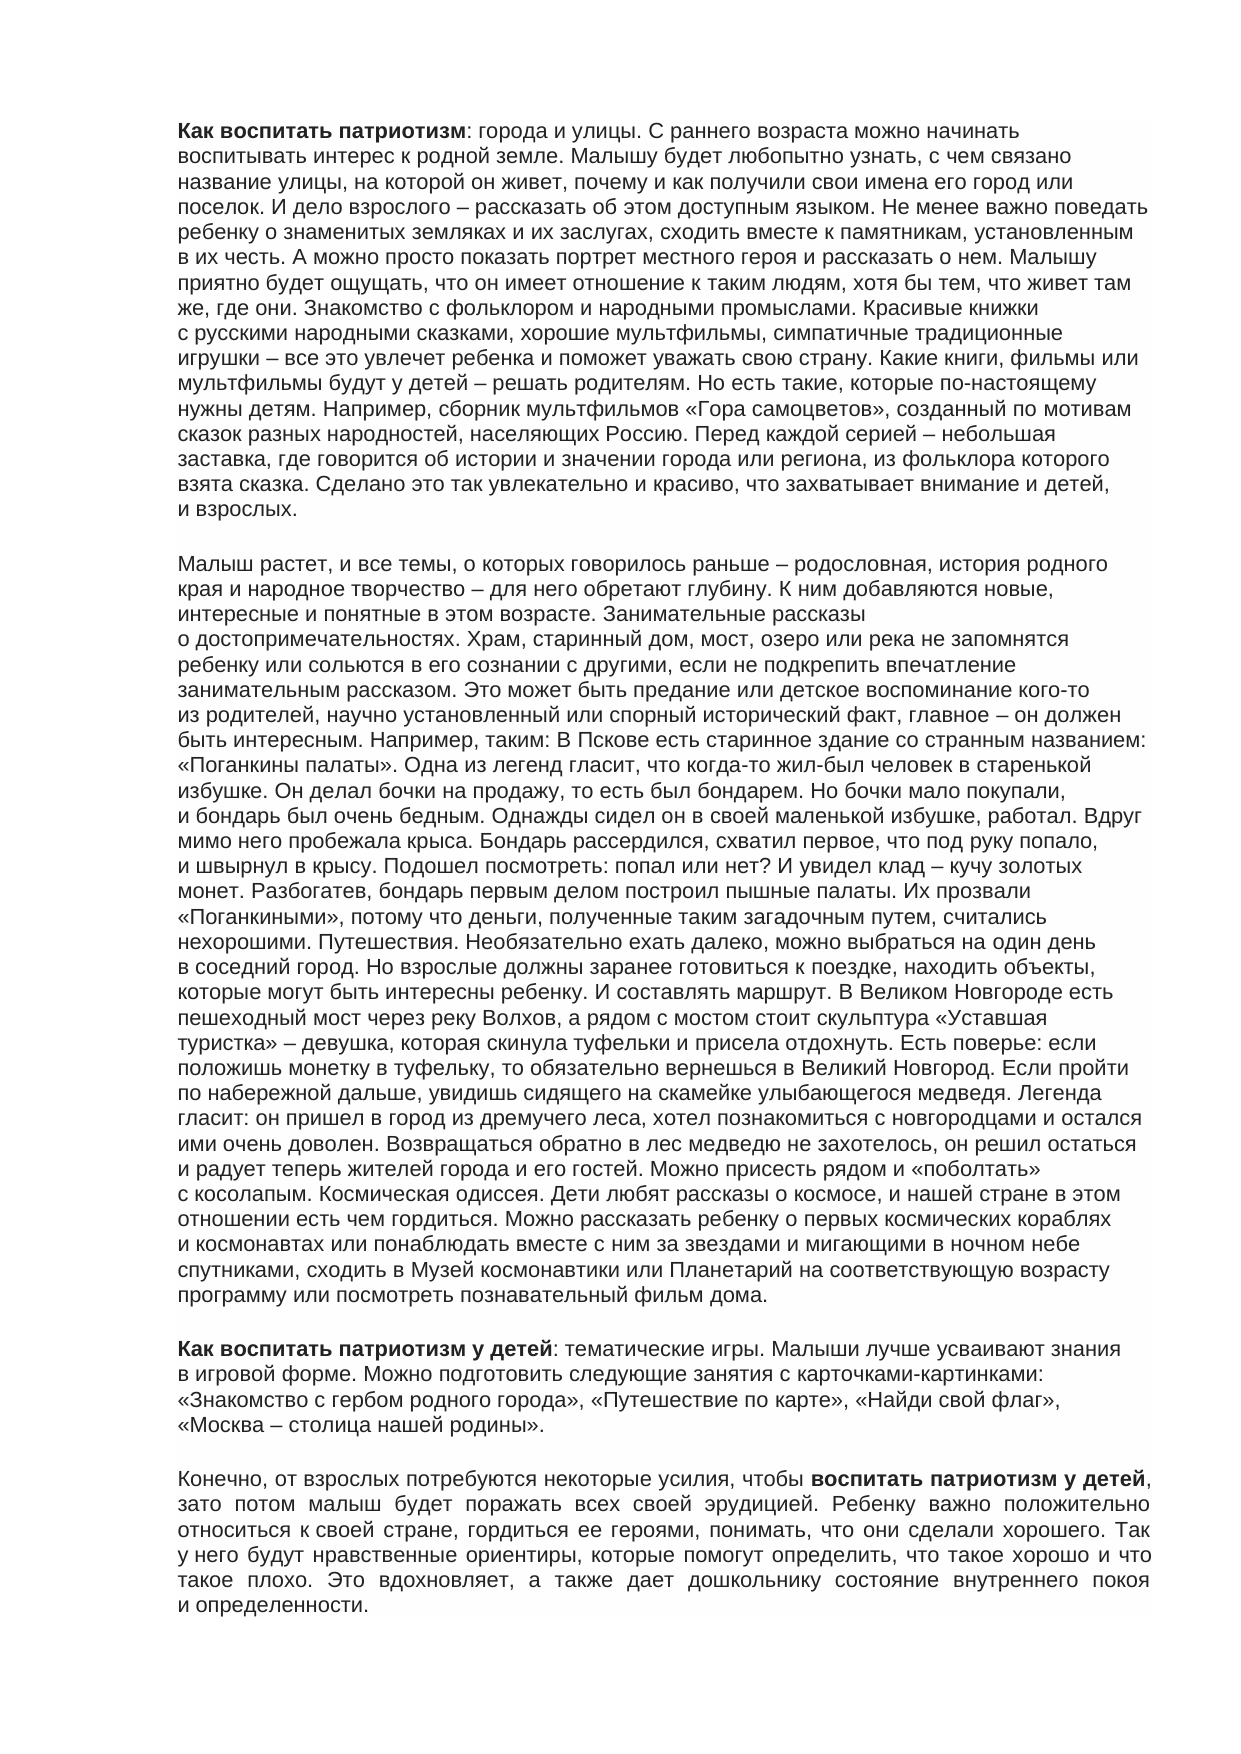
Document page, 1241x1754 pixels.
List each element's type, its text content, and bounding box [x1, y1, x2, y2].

text Конечно, от взрослых потребуются некоторые усилия, чтобы воспитать патриотизм у детей, зато потом малыш будет поражать всех своей эрудицией. Ребенку важно положительно относиться к своей стране, гордиться ее героями, понимать, что они сделали хорошего. Так у него будут нравственные ориентиры, которые помогут определить, что такое хорошо и что такое плохо. Это вдохновляет, а также дает дошкольнику состояние внутреннего покоя и определенности. [177, 1466, 1152, 1617]
text Как воспитать патриотизм у детей: тематические игры. Малыши лучше усваивают знания в игровой форме. Можно подготовить следующие занятия с карточками-картинками: «Знакомство с гербом родного города», «Путешествие по карте», «Найди свой флаг», «Москва – столица нашей родины». [177, 1336, 1152, 1437]
text Малыш растет, и все темы, о которых говорилось раньше – родословная, история родного края и народное творчество – для него обретают глубину. К ним добавляются новые, интересные и понятные в этом возрасте. Занимательные рассказы о достопримечательностях. Храм, старинный дом, мост, озеро или река не запомнятся ребенку или сольются в его сознании с другими, если не подкрепить впечатление занимательным рассказом. Это может быть предание или детское воспоминание кого-то из родителей, научно установленный или спорный исторический факт, главное – он должен быть интересным. Например, таким: В Пскове есть старинное здание со странным названием: «Поганкины палаты». Одна из легенд гласит, что когда-то жил-был человек в старенькой избушке. Он делал бочки на продажу, то есть был бондарем. Но бочки мало покупали, и бондарь был очень бедным. Однажды сидел он в своей маленькой избушке, работал. Вдруг мимо него пробежала крыса. Бондарь рассердился, схватил первое, что под руку попало, и швырнул в крысу. Подошел посмотреть: попал или нет? И увидел клад – кучу золотых монет. Разбогатев, бондарь первым делом построил пышные палаты. Их прозвали «Поганкиными», потому что деньги, полученные таким загадочным путем, считались нехорошими. Путешествия. Необязательно ехать далеко, можно выбраться на один день в соседний город. Но взрослые должны заранее готовиться к поездке, находить объекты, которые могут быть интересны ребенку. И составлять маршрут. В Великом Новгороде есть пешеходный мост через реку Волхов, а рядом с мостом стоит скульптура «Уставшая туристка» – девушка, которая скинула туфельки и присела отдохнуть. Есть поверье: если положишь монетку в туфельку, то обязательно вернешься в Великий Новгород. Если пройти по набережной дальше, увидишь сидящего на скамейке улыбающегося медведя. Легенда гласит: он пришел в город из дремучего леса, хотел познакомиться с новгородцами и остался ими очень доволен. Возвращаться обратно в лес медведю не захотелось, он решил остаться и радует теперь жителей города и его гостей. Можно присесть рядом и «поболтать» с косолапым. Космическая одиссея. Дети любят рассказы о космосе, и нашей стране в этом отношении есть чем гордиться. Можно рассказать ребенку о первых космических кораблях и космонавтах или понаблюдать вместе с ним за звездами и мигающими в ночном небе спутниками, сходить в Музей космонавтики или Планетарий на соответствующую возрасту программу или посмотреть познавательный фильм дома. [177, 551, 1152, 1307]
text Как воспитать патриотизм: города и улицы. С раннего возраста можно начинать воспитывать интерес к родной земле. Малышу будет любопытно узнать, с чем связано название улицы, на которой он живет, почему и как получили свои имена его город или поселок. И дело взрослого – рассказать об этом доступным языком. Не менее важно поведать ребенку о знаменитых земляках и их заслугах, сходить вместе к памятникам, установленным в их честь. А можно просто показать портрет местного героя и рассказать о нем. Малышу приятно будет ощущать, что он имеет отношение к таким людям, хотя бы тем, что живет там же, где они. Знакомство с фольклором и народными промыслами. Красивые книжки с русскими народными сказками, хорошие мультфильмы, симпатичные традиционные игрушки – все это увлечет ребенка и поможет уважать свою страну. Какие книги, фильмы или мультфильмы будут у детей – решать родителям. Но есть такие, которые по-настоящему нужны детям. Например, сборник мультфильмов «Гора самоцветов», созданный по мотивам сказок разных народностей, населяющих Россию. Перед каждой серией – небольшая заставка, где говорится об истории и значении города или региона, из фольклора которого взята сказка. Сделано это так увлекательно и красиво, что захватывает внимание и детей, и взрослых. [177, 118, 1152, 521]
